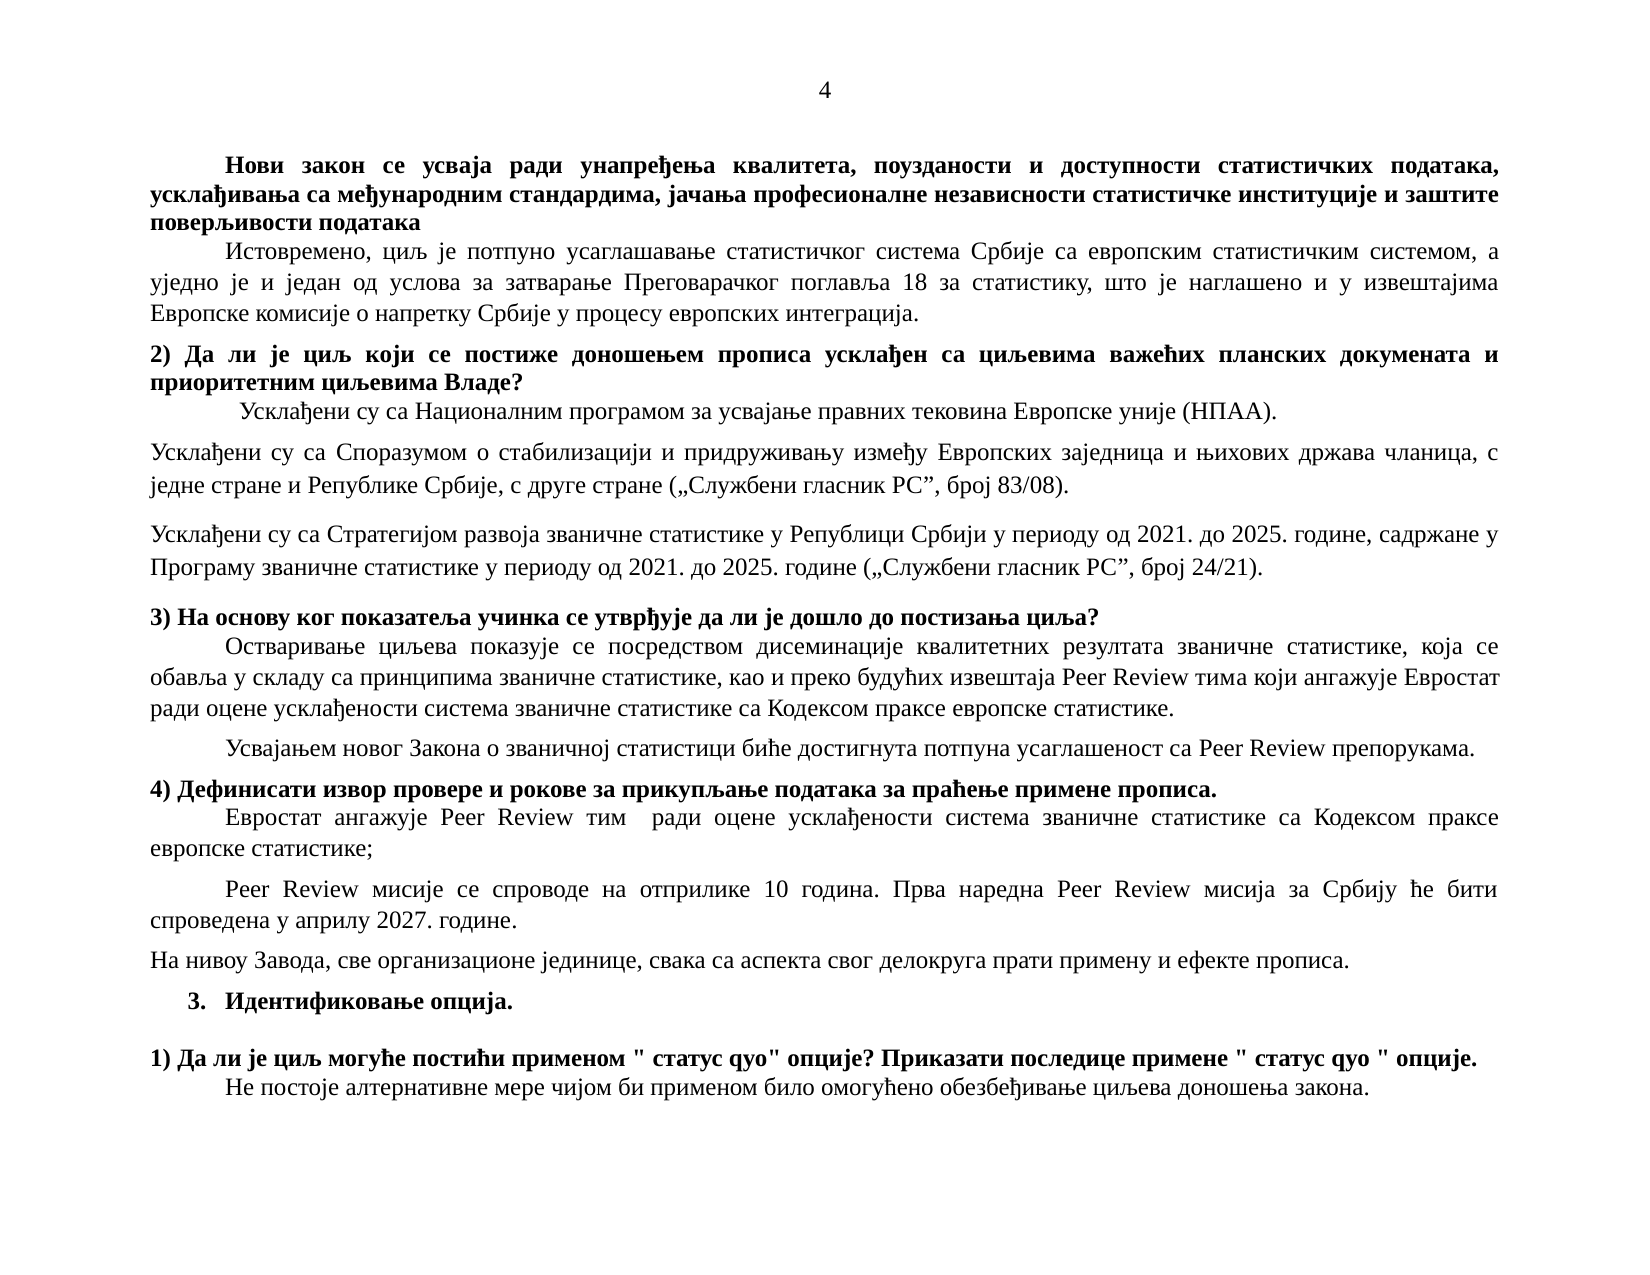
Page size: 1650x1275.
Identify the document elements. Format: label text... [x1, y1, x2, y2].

text 1) Да ли је циљ могуће постићи применом " статус qуо" опције? Приказати последице примене " статус qуо " опције. [150, 1043, 1500, 1072]
text Усклађени су са Споразумом о стабилизацији и придруживању између Европских заједница и њихових држава чланица, с једне стране и Републике Србије, с друге стране („Службени гласник РС”, број 83/08). [150, 437, 1500, 498]
text Нови закон се усваја ради унапређења квалитета, поузданости и доступности статистичких података, усклађивања са међународним стандардима, јачања професионалне независности статистичке институције и заштите поверљивости података [150, 150, 1500, 236]
text Усклађени су са Националним програмом за усвајање правних тековина Европске уније (НПАА). [150, 396, 1500, 425]
text Истовремено, циљ је потпуно усаглашавање статистичког система Србије са европским статистичким системом, а уједно је и један од услова за затварање Преговарачког поглавља 18 за статистику, што је наглашено и у извештајима Европске комисије о напретку Србије у процесу европских интеграција. [150, 236, 1500, 327]
text Не постоје алтернативне мере чијом би применом било омогућено обезбеђивање циљева доношења закона. [150, 1072, 1500, 1101]
text Евростат ангажује Peer Review тим ради оцене усклађености система званичне статистике са Кодексом праксе европске статистике; [150, 802, 1500, 862]
text 2) Да ли је циљ који се постиже доношењем прописа усклађен са циљевима важећих планских докумената и приоритетним циљевима Владе? [150, 339, 1500, 396]
text Остваривање циљева показује се посредством дисеминације квалитетних резултата званичне статистике, која се обавља у складу са принципима званичне статистике, као и преко будућих извештаја Peer Review тимa који ангажује Евростат ради оцене усклађености система званичне статистике са Кодексом праксе европске статистике. [150, 631, 1500, 722]
text 3) На основу ког показатеља учинка се утврђује да ли је дошло до постизања циља? [150, 602, 1500, 631]
text 4) Дефинисати извор провере и рокове за прикупљање података за праћење примене прописа. [150, 774, 1500, 802]
text На нивоу Завода, све организационе јединице, свака са аспекта свог делокруга прати примену и ефекте прописа. [150, 945, 1500, 974]
text Усвајањем новог Закона о званичној статистици биће достигнута потпуна усаглашеност са Peer Review препорукама. [150, 733, 1500, 762]
list Идентификовање опција. [187, 986, 1500, 1014]
text Peer Review мисије се спроводе на отприлике 10 година. Прва наредна Peer Review мисија за Србију ће бити спроведена у априлу 2027. године. [150, 874, 1500, 934]
text Усклађени су са Стратегијом развоја званичне статистике у Републици Србији у периоду од 2021. до 2025. године, садржане у Програму званичне статистике у периоду од 2021. до 2025. године („Службени гласник РС”, број 24/21). [150, 519, 1500, 581]
